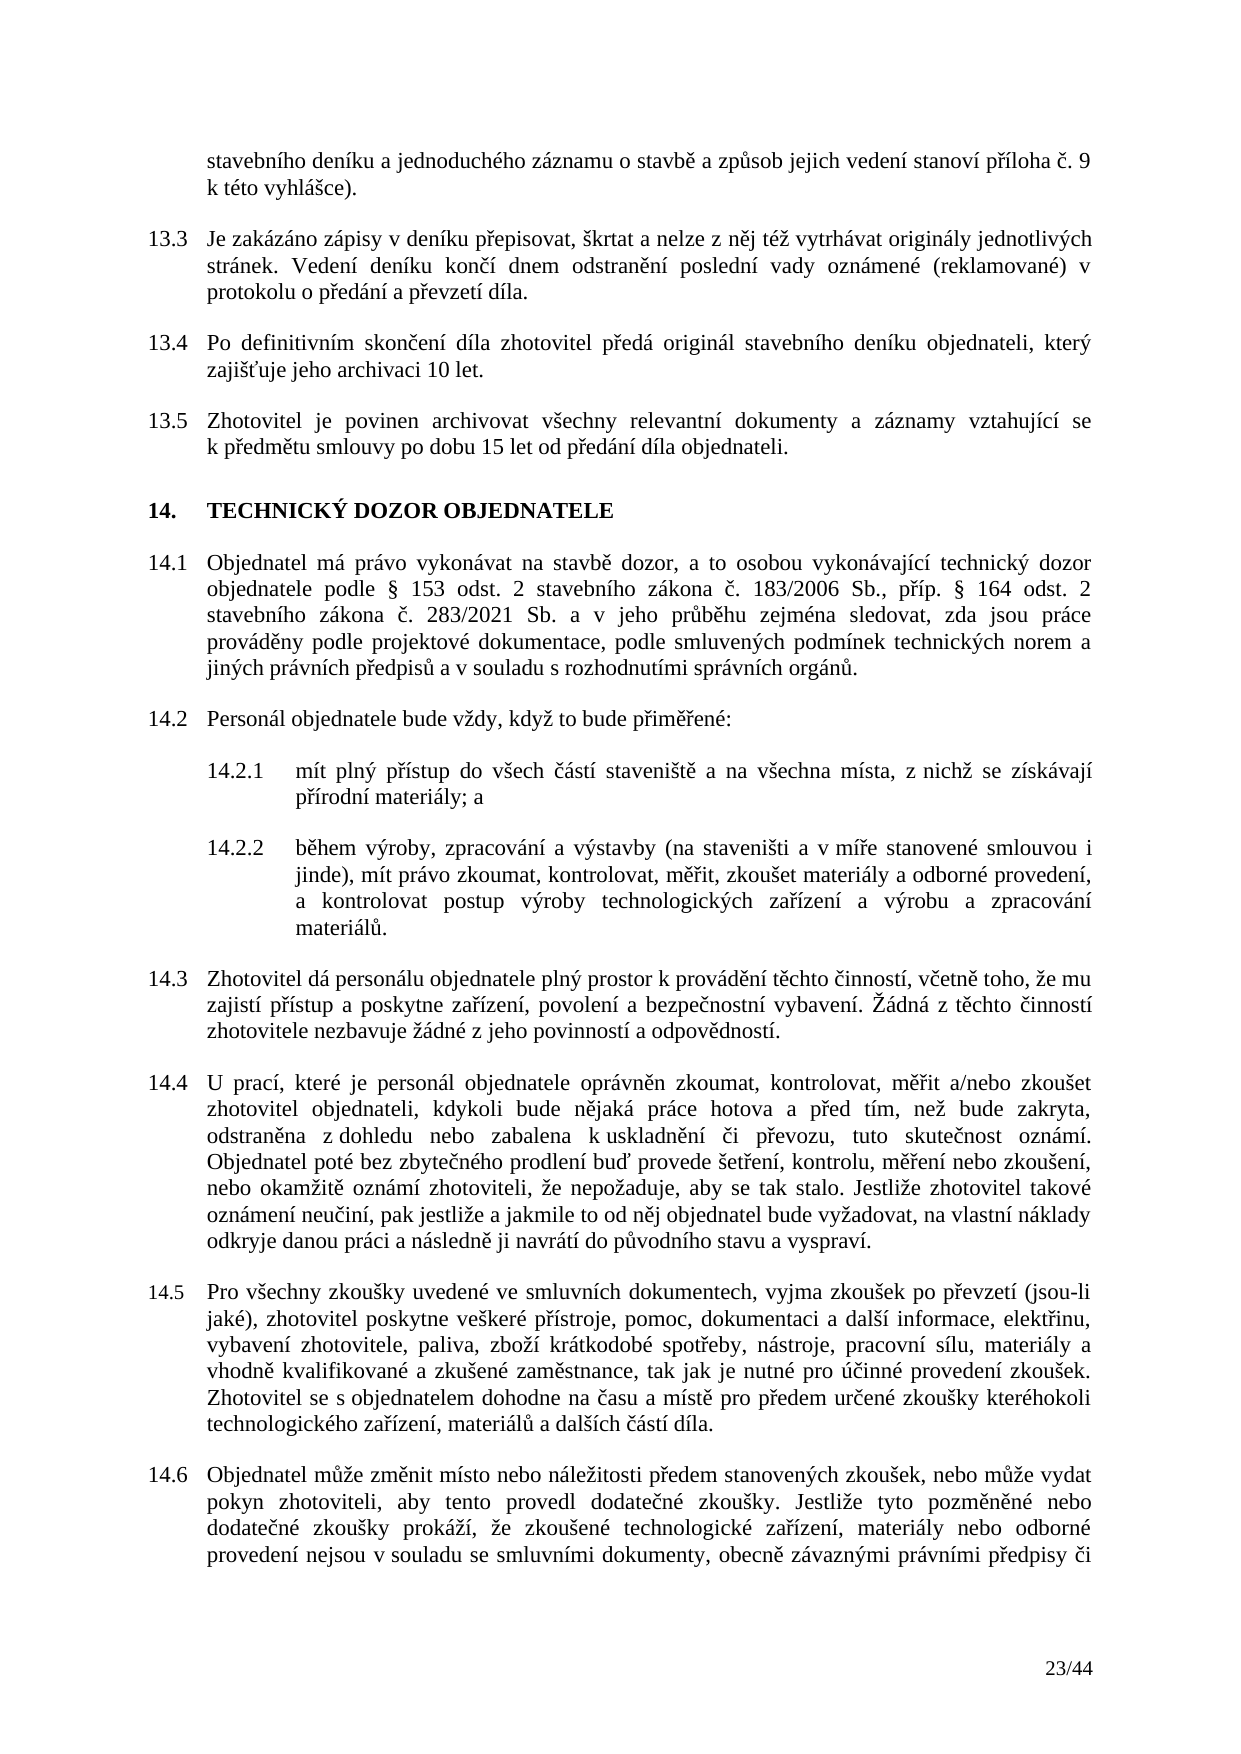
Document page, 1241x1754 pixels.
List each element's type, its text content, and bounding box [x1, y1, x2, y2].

text Technický dozor Objednatele [148, 497, 1093, 524]
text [148, 148, 1093, 200]
text Personál objednatele bude vždy, když to bude přiměřené: [148, 705, 1093, 732]
text Zhotovitel dá personálu objednatele plný prostor k provádění těchto činností, včetně toho, že mu zajistí přístup a poskytne zařízení, povolení a bezpečnostní vybavení. Žádná z těchto činností zhotovitele nezbavuje žádné z jeho povinností a odpovědností. [148, 965, 1093, 1044]
text mít plný přístup do všech částí staveniště a na všechna místa, z nichž se získávají přírodní materiály; a [207, 757, 1093, 809]
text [148, 1462, 1093, 1567]
text Zhotovitel je povinen archivovat všechny relevantní dokumenty a záznamy vztahující se k předmětu smlouvy po dobu 15 let od předání díla objednateli. [148, 407, 1093, 460]
text Po definitivním skončení díla zhotovitel předá originál stavebního deníku objednateli, který zajišťuje jeho archivaci 10 let. [148, 329, 1093, 382]
text během výroby, zpracování a výstavby (na staveništi a v míře stanovené smlouvou i jinde), mít právo zkoumat, kontrolovat, měřit, zkoušet materiály a odborné provedení, a kontrolovat postup výroby technologických zařízení a výrobu a zpracování materiálů. [207, 834, 1093, 940]
text U prací, které je personál objednatele oprávněn zkoumat, kontrolovat, měřit a/nebo zkoušet zhotovitel objednateli, kdykoli bude nějaká práce hotova a před tím, než bude zakryta, odstraněna z dohledu nebo zabalena k uskladnění či převozu, tuto skutečnost oznámí. Objednatel poté bez zbytečného prodlení buď provede šetření, kontrolu, měření nebo zkoušení, nebo okamžitě oznámí zhotoviteli, že nepožaduje, aby se tak stalo. Jestliže zhotovitel takové oznámení neučiní, pak jestliže a jakmile to od něj objednatel bude vyžadovat, na vlastní náklady odkryje danou práci a následně ji navrátí do původního stavu a vyspraví. [148, 1069, 1093, 1253]
text Objednatel má právo vykonávat na stavbě dozor, a to osobou vykonávající technický dozor objednatele podle § 153 odst. 2 stavebního zákona č. 183/2006 Sb., příp. § 164 odst. 2 stavebního zákona č. 283/2021 Sb. a v jeho průběhu zejména sledovat, zda jsou práce prováděny podle projektové dokumentace, podle smluvených podmínek technických norem a jiných právních předpisů a v souladu s rozhodnutími správních orgánů. [148, 549, 1093, 680]
text Pro všechny zkoušky uvedené ve smluvních dokumentech, vyjma zkoušek po převzetí (jsou-li jaké), zhotovitel poskytne veškeré přístroje, pomoc, dokumentaci a další informace, elektřinu, vybavení zhotovitele, paliva, zboží krátkodobé spotřeby, nástroje, pracovní sílu, materiály a vhodně kvalifikované a zkušené zaměstnance, tak jak je nutné pro účinné provedení zkoušek. Zhotovitel se s objednatelem dohodne na času a místě pro předem určené zkoušky kteréhokoli technologického zařízení, materiálů a dalších částí díla. [148, 1278, 1093, 1437]
text Je zakázáno zápisy v deníku přepisovat, škrtat a nelze z něj též vytrhávat originály jednotlivých stránek. Vedení deníku končí dnem odstranění poslední vady oznámené (reklamované) v protokolu o předání a převzetí díla. [148, 225, 1093, 304]
